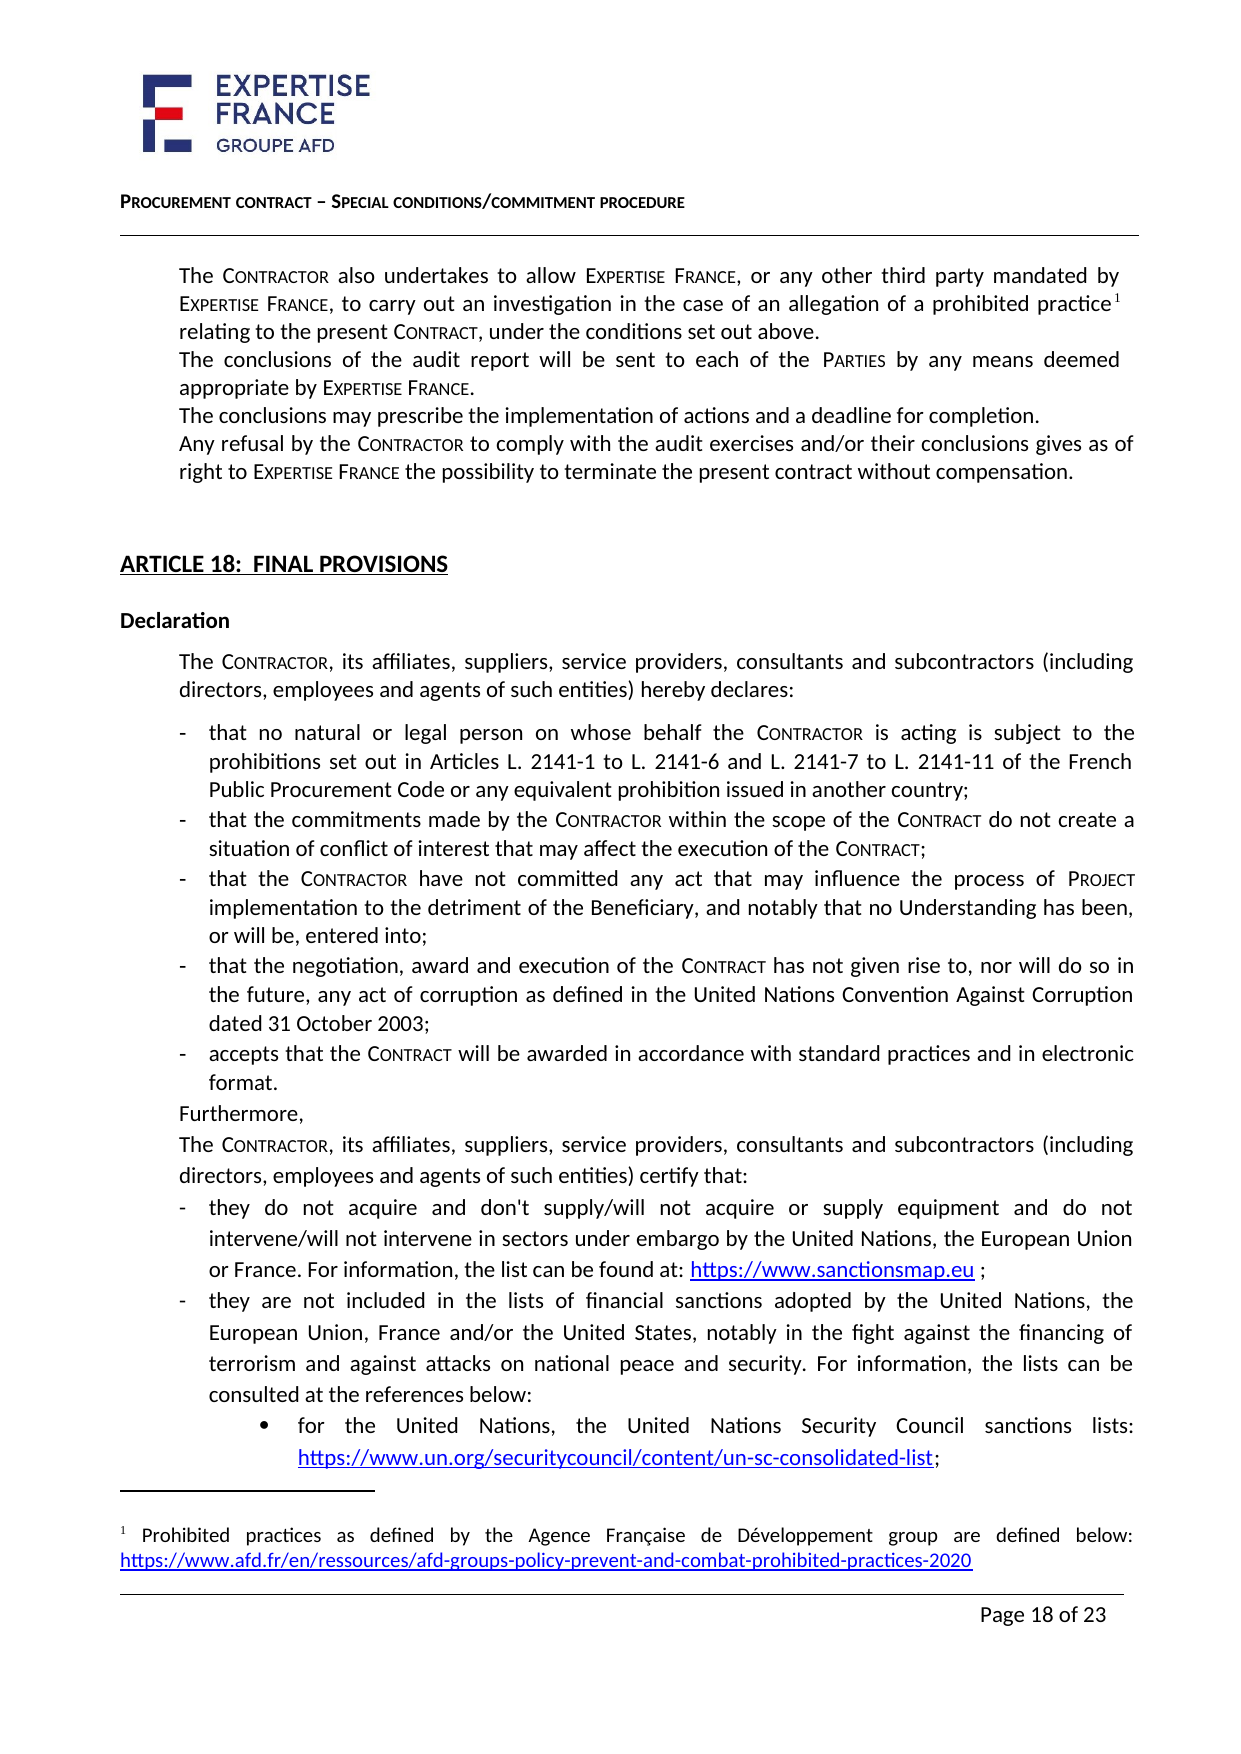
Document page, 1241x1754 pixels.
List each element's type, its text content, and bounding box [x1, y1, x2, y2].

list accepts that the Contract will be awarded in accordance with standard practices and in electronic format. [179, 1037, 1135, 1096]
text Any refusal by the Contractor to comply with the audit exercises and/or their conclusions gives as of right to Expertise France the possibility to terminate the present contract without compensation. [179, 429, 1135, 485]
subtitle Declaration [120, 603, 1135, 634]
picture [120, 41, 397, 183]
list Final provisions [120, 548, 1135, 578]
text Furthermore, [179, 1096, 1135, 1127]
text The Contractor also undertakes to allow Expertise France, or any other third party mandated by Expertise France, to carry out an investigation in the case of an allegation of a prohibited practice relating to the present Contract, under the conditions set out above. [179, 261, 1121, 345]
list that the Contractor have not committed any act that may influence the process of Project implementation to the detriment of the Beneficiary, and notably that no Understanding has been, or will be, entered into; [179, 862, 1135, 949]
list they do not acquire and don't supply/will not acquire or supply equipment and do not intervene/will not intervene in sectors under embargo by the United Nations, the European Union or France. For information, the list can be found at: https://www.sanctionsmap.eu ; [179, 1190, 1135, 1283]
list for the United Nations, the United Nations Security Council sanctions lists: https://www.un.org/securitycouncil/content/un-sc-consolidated-list; [260, 1408, 1135, 1471]
list they are not included in the lists of financial sanctions adopted by the United Nations, the European Union, France and/or the United States, notably in the fight against the financing of terrorism and against attacks on national peace and security. For information, the lists can be consulted at the references below: [179, 1283, 1135, 1408]
text The Contractor, its affiliates, suppliers, service providers, consultants and subcontractors (including directors, employees and agents of such entities) certify that: [179, 1127, 1135, 1190]
text The conclusions may prescribe the implementation of actions and a deadline for completion. [179, 401, 1121, 429]
list that the commitments made by the Contractor within the scope of the Contract do not create a situation of conflict of interest that may affect the execution of the Contract; [179, 803, 1135, 862]
list that the negotiation, award and execution of the Contract has not given rise to, nor will do so in the future, any act of corruption as defined in the United Nations Convention Against Corruption dated 31 October 2003; [179, 949, 1135, 1037]
text The conclusions of the audit report will be sent to each of the Parties by any means deemed appropriate by Expertise France. [179, 345, 1121, 401]
list that no natural or legal person on whose behalf the Contractor is acting is subject to the prohibitions set out in Articles L. 2141-1 to L. 2141-6 and L. 2141-7 to L. 2141-11 of the French Public Procurement Code or any equivalent prohibition issued in another country; [179, 716, 1135, 803]
text The Contractor, its affiliates, suppliers, service providers, consultants and subcontractors (including directors, employees and agents of such entities) hereby declares: [179, 647, 1135, 703]
